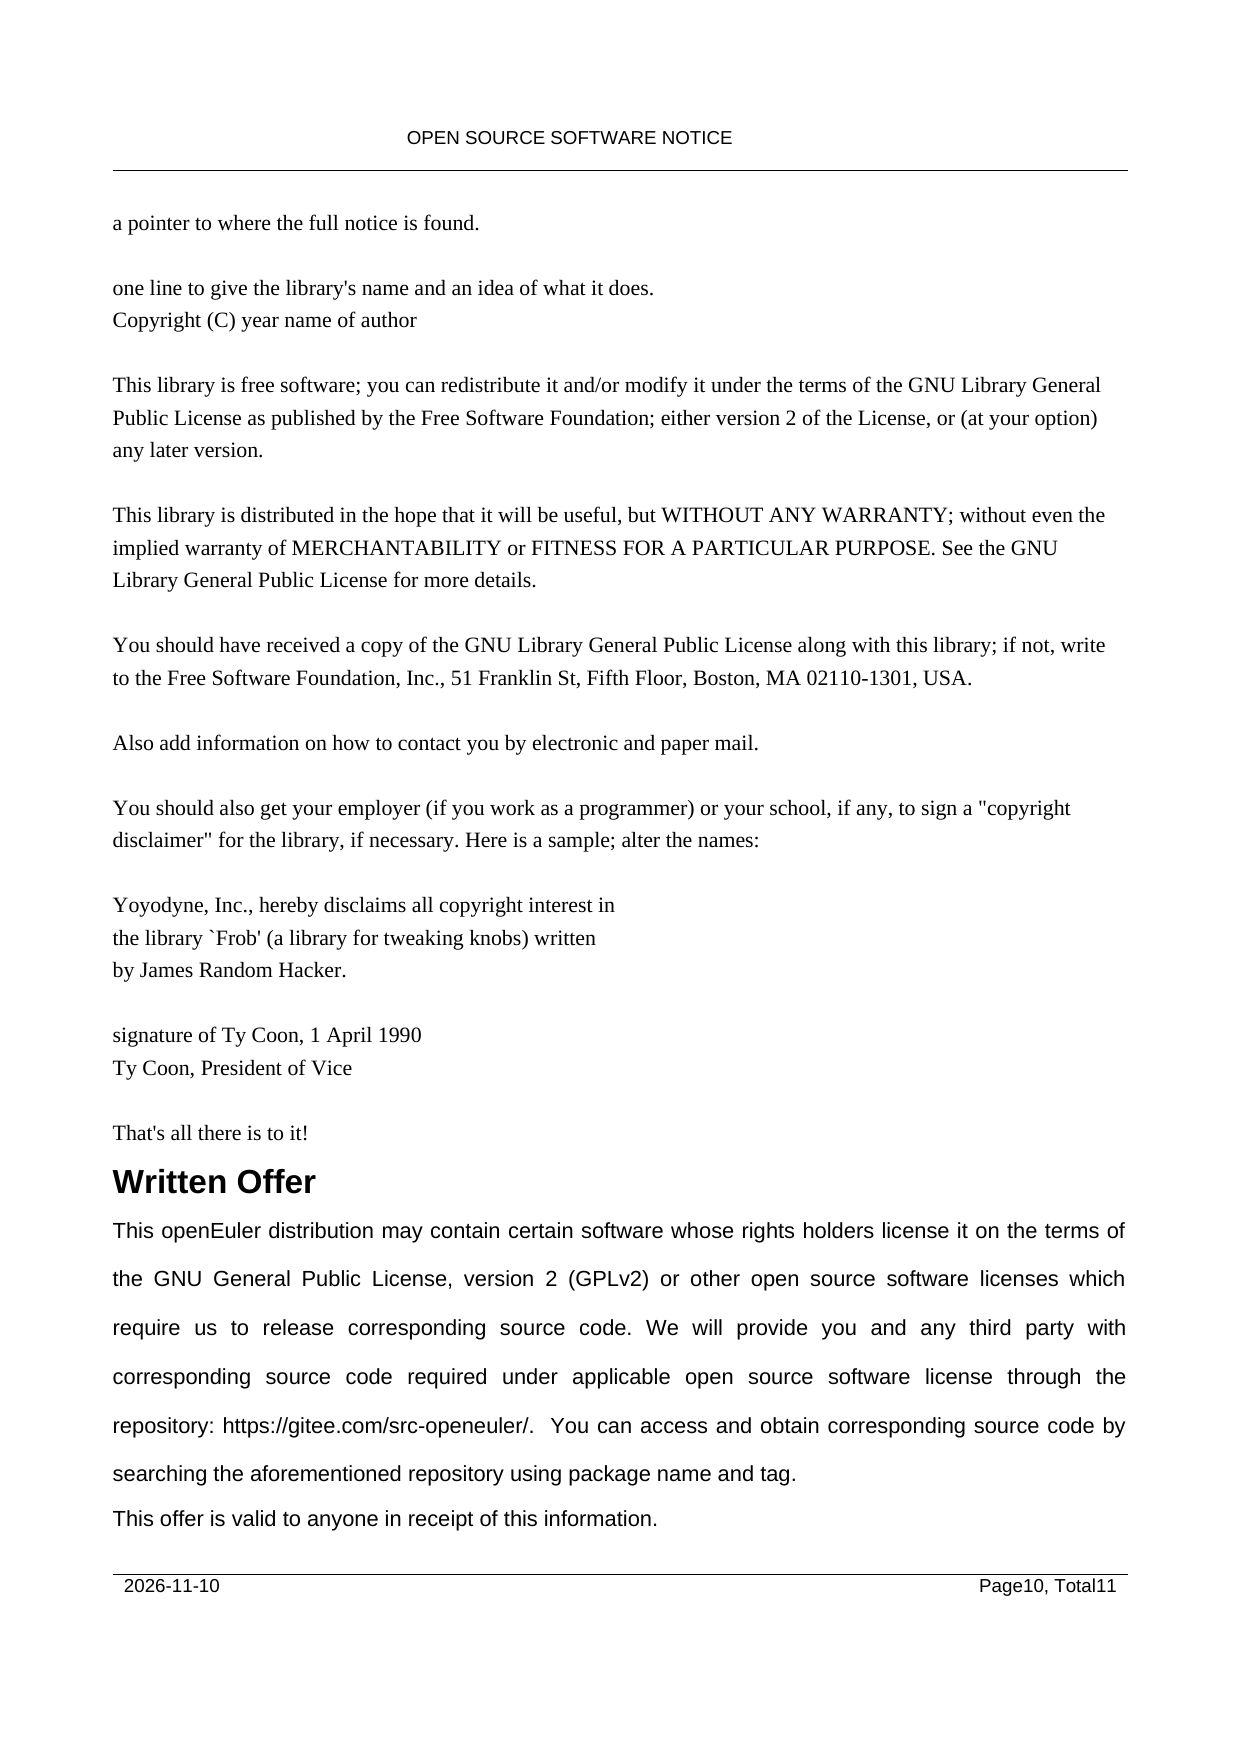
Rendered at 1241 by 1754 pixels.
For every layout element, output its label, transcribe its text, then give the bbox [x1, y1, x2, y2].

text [112, 206, 1128, 1149]
text This openEuler distribution may contain certain software whose rights holders license it on the terms of the GNU General Public License, version 2 (GPLv2) or other open source software licenses which require us to release corresponding source code. We will provide you and any third party with corresponding source code required under applicable open source software license through the repository: https://gitee.com/src-openeuler/. You can access and obtain corresponding source code by searching the aforementioned repository using package name and tag. [112, 1214, 1128, 1490]
text This offer is valid to anyone in receipt of this information. [112, 1503, 1128, 1535]
text Written Offer [112, 1149, 1128, 1214]
